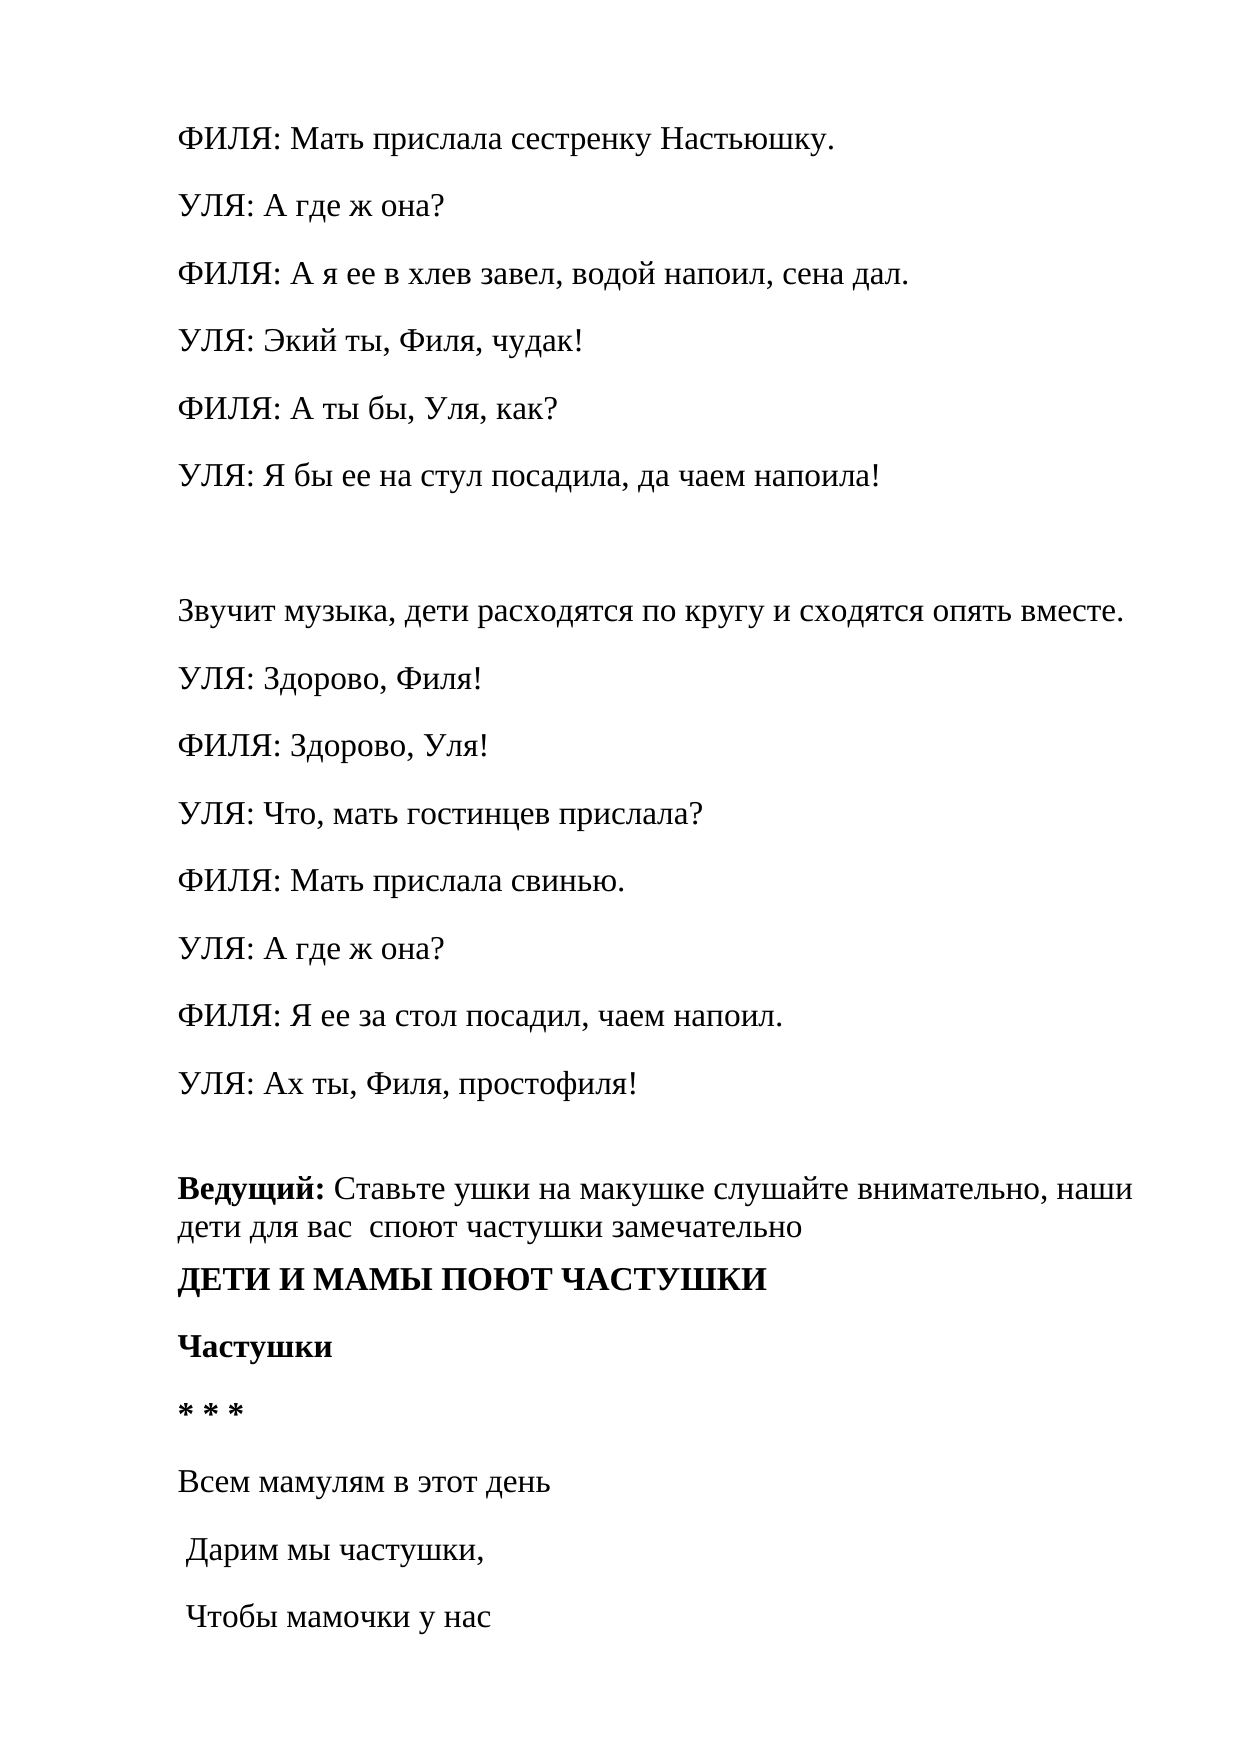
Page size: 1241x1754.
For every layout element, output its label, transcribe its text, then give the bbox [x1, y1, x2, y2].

text УЛЯ: Я бы ее на стул посадила, да чаем напоила! [177, 456, 1152, 494]
text УЛЯ: Ах ты, Филя, простофиля! [177, 1063, 1152, 1101]
text ДЕТИ И МАМЫ ПОЮТ ЧАСТУШКИ [177, 1259, 1152, 1297]
text УЛЯ: Экий ты, Филя, чудак! [177, 321, 1152, 359]
text ФИЛЯ: А я ее в хлев завел, водой напоил, сена дал. [177, 253, 1152, 291]
text Дарим мы частушки, [177, 1529, 1152, 1567]
text УЛЯ: Что, мать гостинцев прислала? [177, 793, 1152, 831]
text УЛЯ: А где ж она? [177, 186, 1152, 224]
text Ведущий: Ставьте ушки на макушке слушайте внимательно, наши дети для вас споют частушки замечательно [177, 1168, 1152, 1245]
text Чтобы мамочки у нас [177, 1596, 1152, 1635]
text Звучит музыка, дети расходятся по кругу и сходятся опять вместе. [177, 591, 1152, 629]
text ФИЛЯ: А ты бы, Уля, как? [177, 388, 1152, 426]
text ФИЛЯ: Я ее за стол посадил, чаем напоил. [177, 996, 1152, 1034]
text УЛЯ: А где ж она? [177, 928, 1152, 966]
text УЛЯ: Здорово, Филя! [177, 658, 1152, 696]
text ФИЛЯ: Мать прислала свинью. [177, 861, 1152, 899]
text Частушки [177, 1326, 1152, 1365]
text ФИЛЯ: Мать прислала сестренку Настьюшку. [177, 118, 1152, 156]
text * * * [177, 1394, 1152, 1432]
text Всем мамулям в этот день [177, 1461, 1152, 1500]
text ФИЛЯ: Здорово, Уля! [177, 726, 1152, 764]
